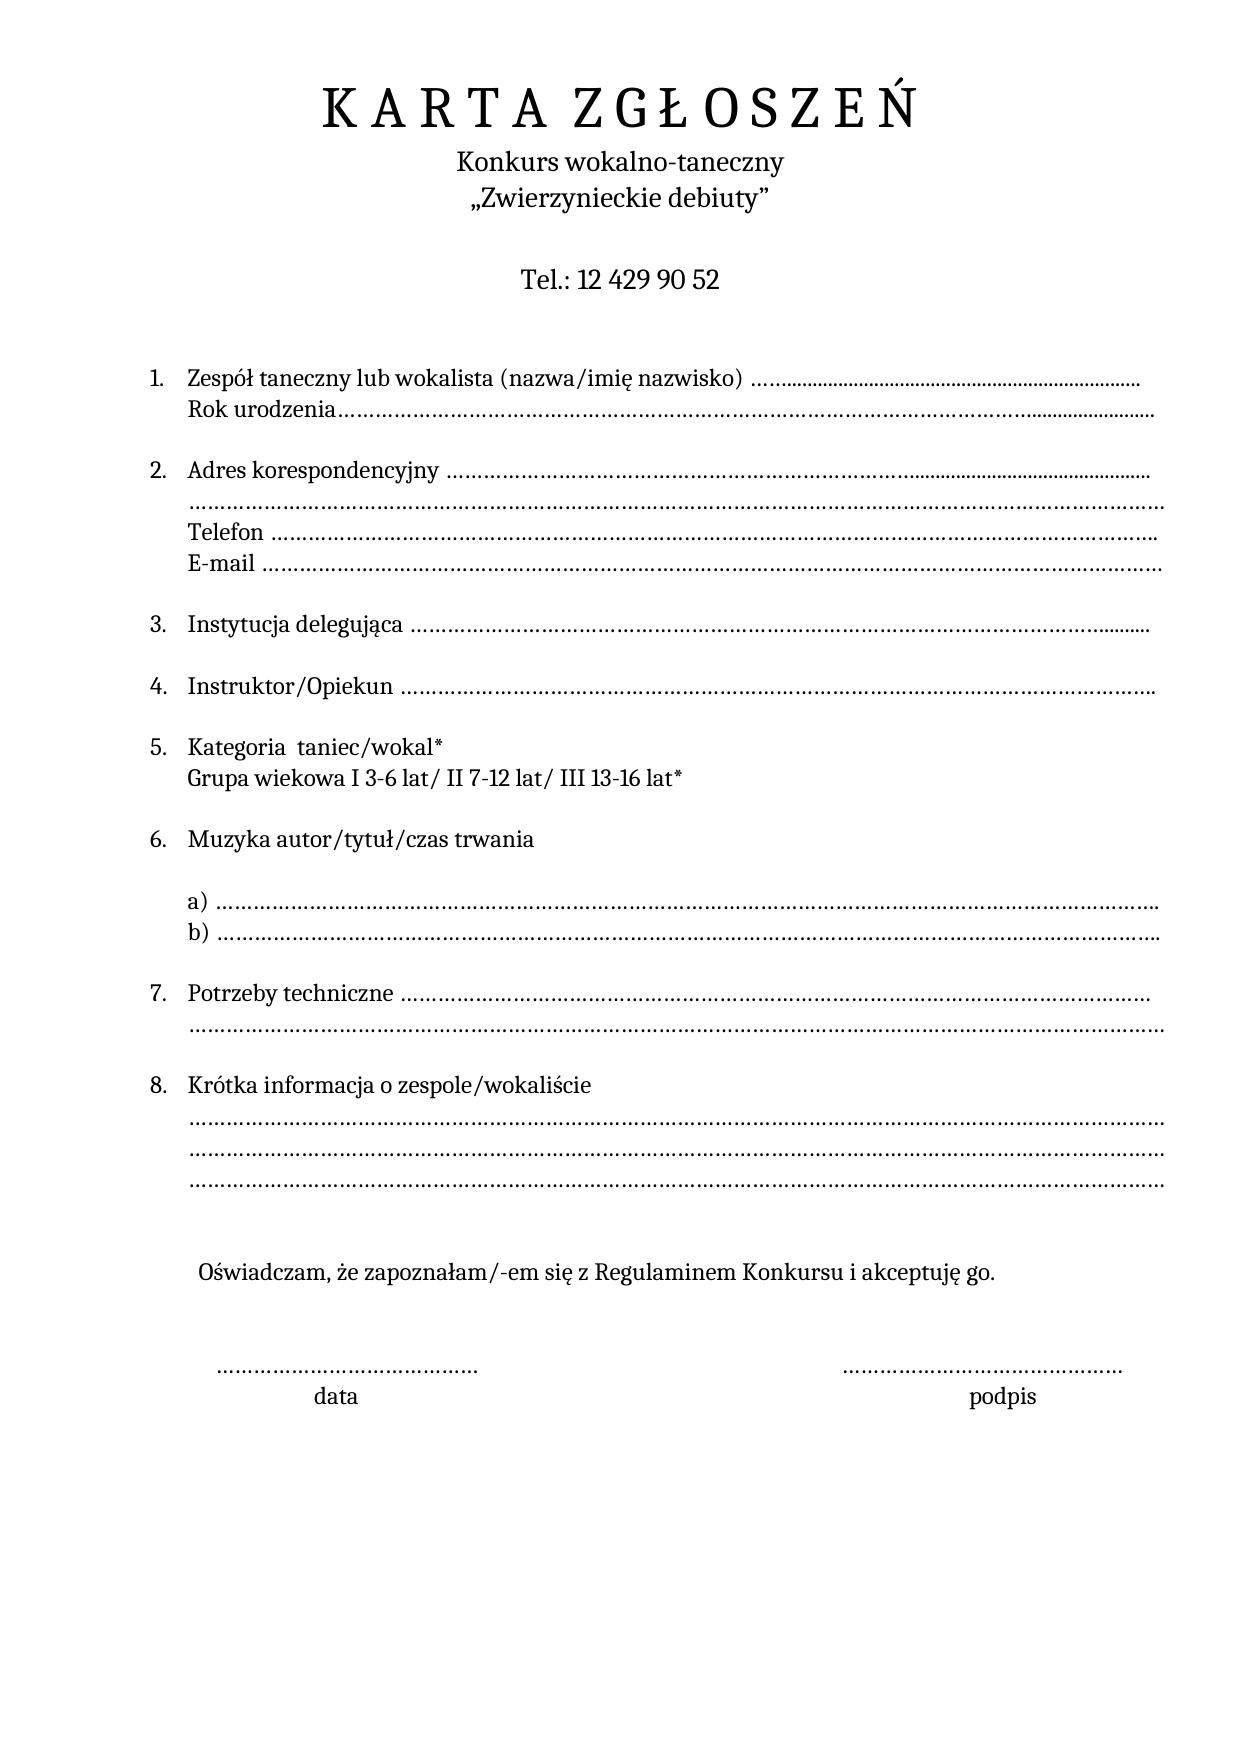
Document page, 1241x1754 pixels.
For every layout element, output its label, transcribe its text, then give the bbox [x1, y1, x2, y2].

list Instytucja delegująca …………………………………………………………………………………………………......... [150, 610, 1165, 669]
list Potrzeby techniczne ………………………………………………………………………………………………………… ………………………………………………………………………………………………………………………………………… [150, 979, 1165, 1069]
text K A R T A Z G Ł O S Z E Ń Konkurs wokalno-taneczny „Zwierzynieckie debiuty” [75, 75, 1165, 244]
list Zespół taneczny lub wokalista (nazwa/imię nazwisko) ……..................................................................... [150, 364, 1165, 393]
list Rok urodzenia…………………………………………………………………………………………………........................ [150, 395, 1165, 454]
text Tel.: 12 429 90 52 [75, 263, 1165, 297]
list Krótka informacja o zespole/wokaliście ……………………………………………………………………………………………………………………………………………………………………………………………………………………………………………………………………………………………………………………………………………………………………………………………………………………………… Oświadczam, że zapoznałam/-em się z Regulaminem Konkursu i akceptuję go. …………………………………… ……………………………………… data podpis [150, 1071, 1165, 1441]
list Instruktor/Opiekun …………………………………………………………………………………………………………. [150, 672, 1165, 731]
list Muzyka autor/tytuł/czas trwania a) ……………………………………………………………………………………………………………………………………. b) ……………………………………………………………………………………………………………………………………. [150, 825, 1165, 977]
list Kategoria taniec/wokal* Grupa wiekowa I 3-6 lat/ II 7-12 lat/ III 13-16 lat* [150, 733, 1165, 823]
list Adres korespondencyjny ………………………………………………………………….............................................. ………………………………………………………………………………………………………………………………………… Telefon ……………………………………………………………………………………………………………………………. E-mail ……………………………………………………………………………………………………………………………… [150, 456, 1165, 608]
